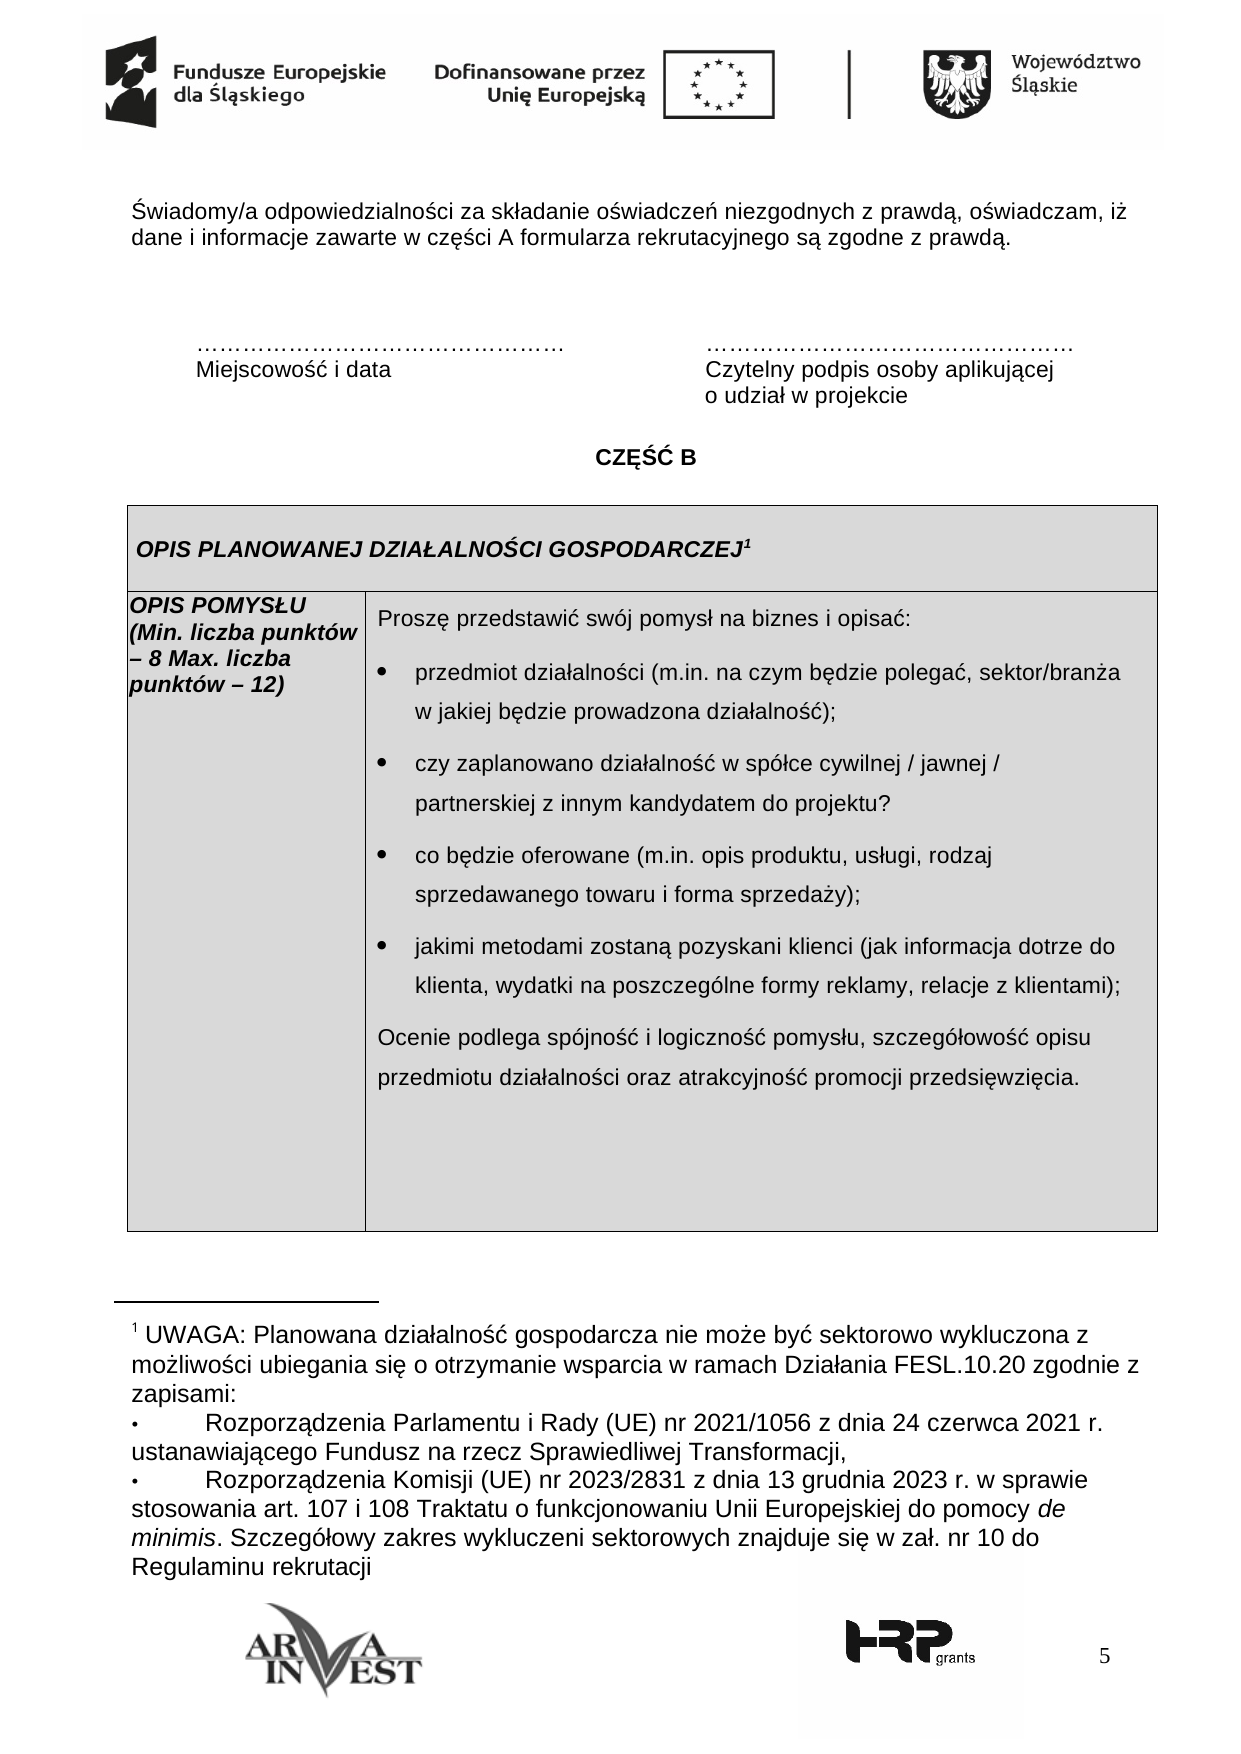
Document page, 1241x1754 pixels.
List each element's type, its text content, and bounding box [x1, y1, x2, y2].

picture [245, 1603, 439, 1705]
table_header ………………………………………… Czytelny podpis osoby aplikującej o udział w projekcie [623, 330, 1129, 409]
table_cell OPIS POMYSŁU (Min. liczba punktów – 8 Max. liczba punktów – 12) [128, 592, 365, 1231]
text Świadomy/a odpowiedzialności za składanie oświadczeń niezgodnych z prawdą, oświadczam, iż dane i informacje zawarte w części A formularza rekrutacyjnego są zgodne z prawdą. [131, 198, 1169, 251]
table_cell Proszę przedstawić swój pomysł na biznes i opisać: przedmiot działalności (m.in. na czym będzie polegać, sektor/branża w jakiej będzie prowadzona działalność); czy zaplanowano działalność w spółce cywilnej / jawnej / partnerskiej z innym kandydatem do projektu? co będzie oferowane (m.in. opis produktu, usługi, rodzaj sprzedawanego towaru i forma sprzedaży); jakimi metodami zostaną pozyskani klienci (jak informacja dotrze do klienta, wydatki na poszczególne formy reklamy, relacje z klientami); Ocenie podlega spójność i logiczność pomysłu, szczegółowość opisu przedmiotu działalności oraz atrakcyjność promocji przedsięwzięcia. [366, 592, 1157, 1231]
picture [81, 14, 1164, 150]
subtitle CZĘŚĆ B [129, 444, 1163, 470]
picture [797, 1546, 1025, 1739]
table_header OPIS PLANOWANEJ DZIAŁALNOŚCI GOSPODARCZEJ [128, 506, 1157, 591]
table_header ………………………………………… Miejscowość i data [191, 330, 623, 409]
